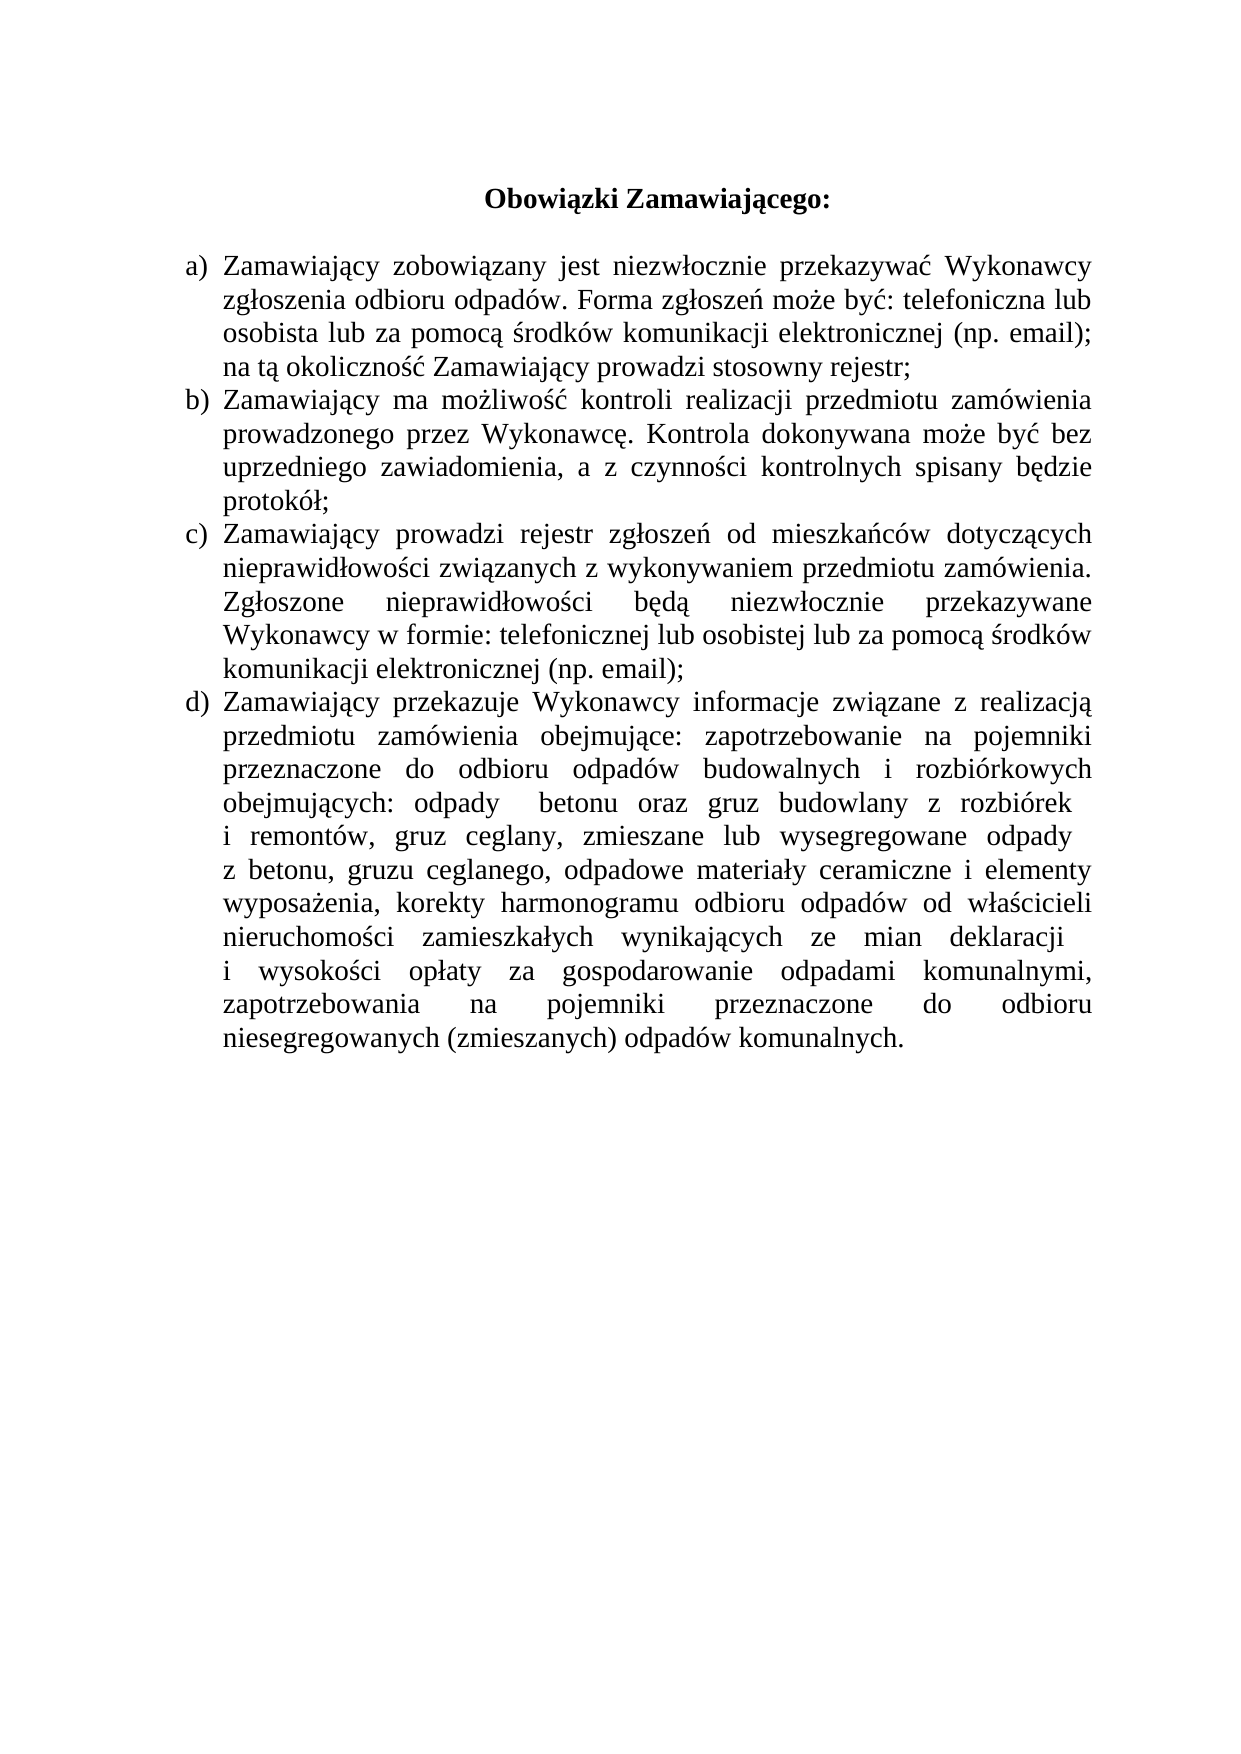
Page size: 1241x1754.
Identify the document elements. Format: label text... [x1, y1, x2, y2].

list Zamawiający prowadzi rejestr zgłoszeń od mieszkańców dotyczących nieprawidłowości związanych z wykonywaniem przedmiotu zamówienia. Zgłoszone nieprawidłowości będą niezwłocznie przekazywane Wykonawcy w formie: telefonicznej lub osobistej lub za pomocą środków komunikacji elektronicznej (np. email); [185, 517, 1093, 684]
list Obowiązki Zamawiającego: [223, 181, 1093, 215]
list Zamawiający zobowiązany jest niezwłocznie przekazywać Wykonawcy zgłoszenia odbioru odpadów. Forma zgłoszeń może być: telefoniczna lub osobista lub za pomocą środków komunikacji elektronicznej (np. email); na tą okoliczność Zamawiający prowadzi stosowny rejestr; [185, 248, 1093, 382]
list Zamawiający ma możliwość kontroli realizacji przedmiotu zamówienia prowadzonego przez Wykonawcę. Kontrola dokonywana może być bez uprzedniego zawiadomienia, a z czynności kontrolnych spisany będzie protokół; [185, 382, 1093, 517]
list Zamawiający przekazuje Wykonawcy informacje związane z realizacją przedmiotu zamówienia obejmujące: zapotrzebowanie na pojemniki przeznaczone do odbioru odpadów budowalnych i rozbiórkowych obejmujących: odpady betonu oraz gruz budowlany z rozbiórek i remontów, gruz ceglany, zmieszane lub wysegregowane odpady z betonu, gruzu ceglanego, odpadowe materiały ceramiczne i elementy wyposażenia, korekty harmonogramu odbioru odpadów od właścicieli nieruchomości zamieszkałych wynikających ze mian deklaracji i wysokości opłaty za gospodarowanie odpadami komunalnymi, zapotrzebowania na pojemniki przeznaczone do odbioru niesegregowanych (zmieszanych) odpadów komunalnych. [185, 684, 1093, 1053]
